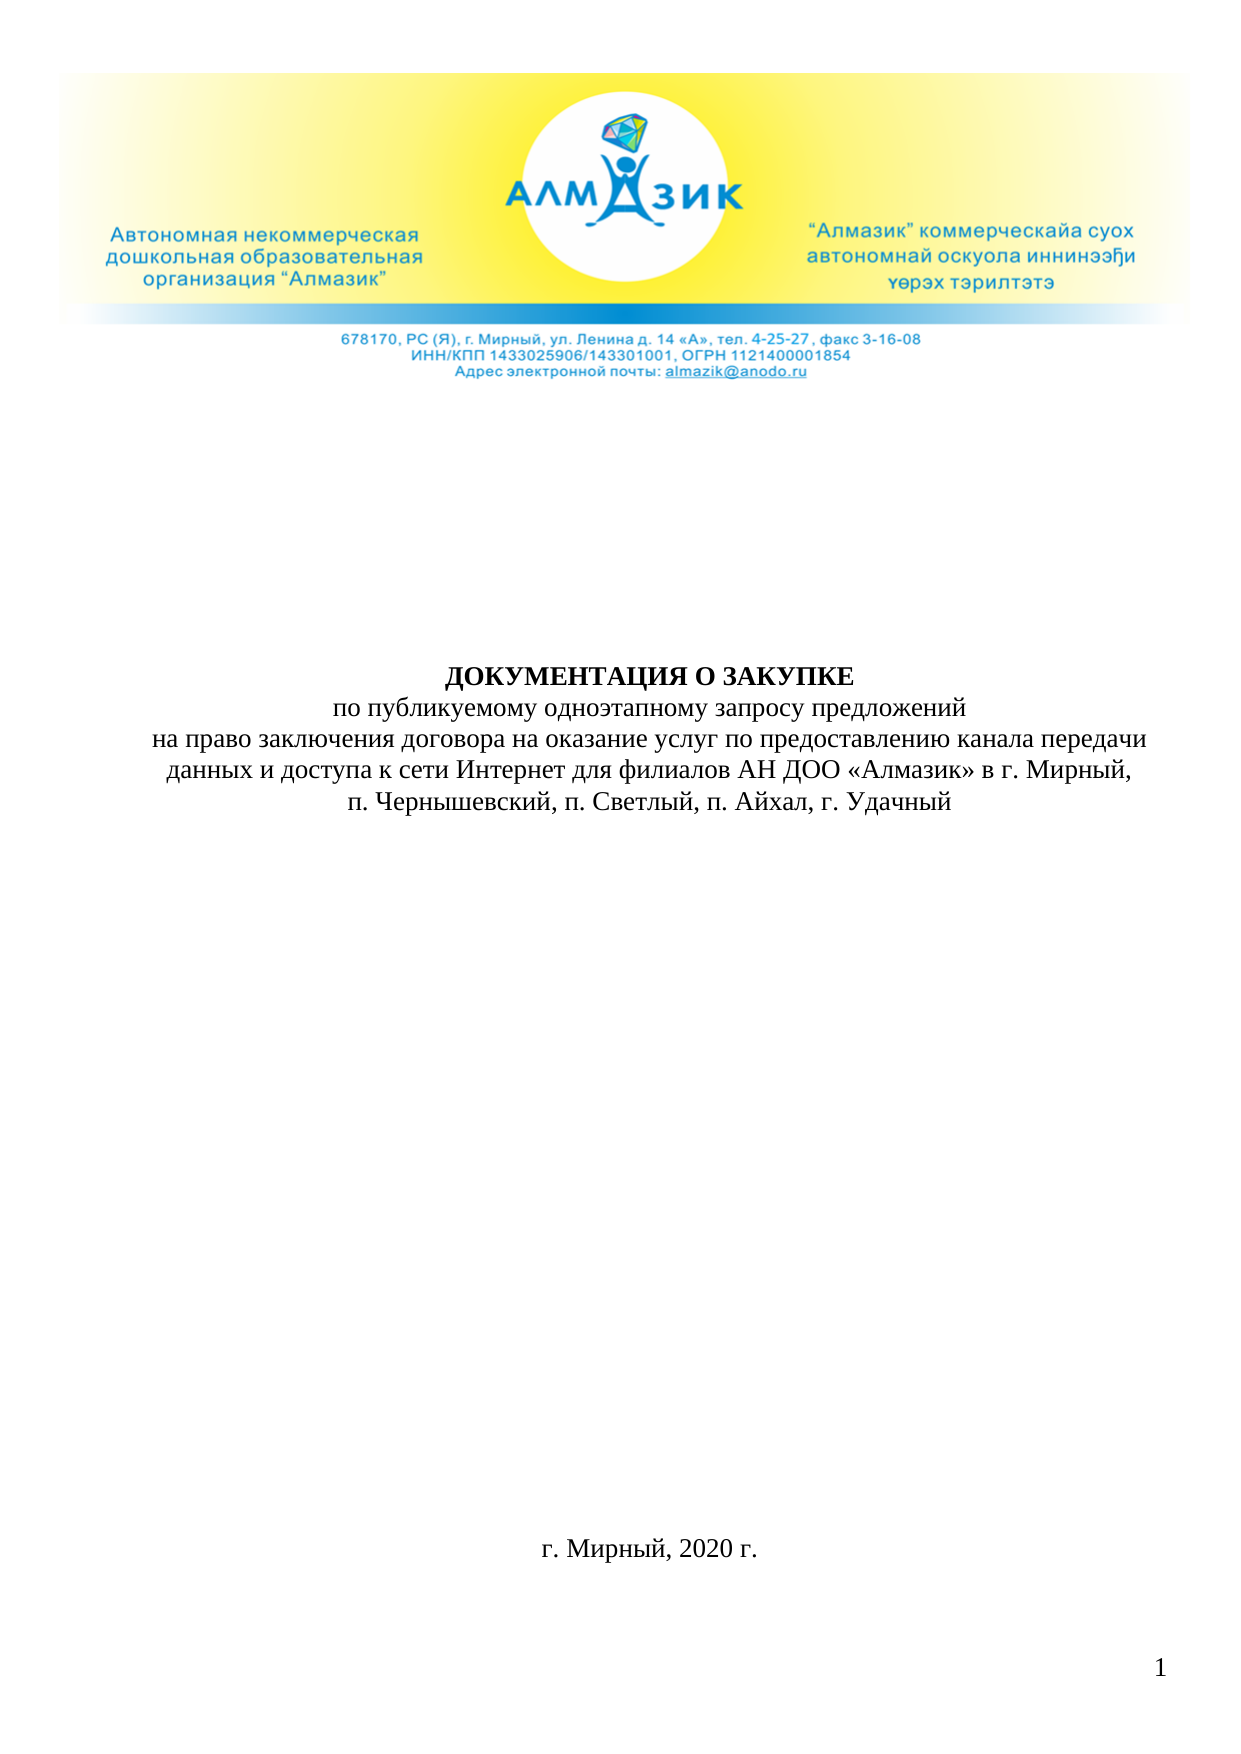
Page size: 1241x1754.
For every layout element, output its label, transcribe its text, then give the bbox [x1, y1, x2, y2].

text Документация о закупке по публикуемому одноэтапному запросу предложений на право заключения договора на оказание услуг по предоставлению канала передачи данных и доступа к сети Интернет для филиалов АН ДОО «Алмазик» в г. Мирный, [118, 660, 1181, 785]
text п. Чернышевский, п. Светлый, п. Айхал, г. Удачный [118, 785, 1181, 816]
text г. Мирный, 2020 г. [118, 1532, 1181, 1563]
picture [59, 73, 1191, 382]
